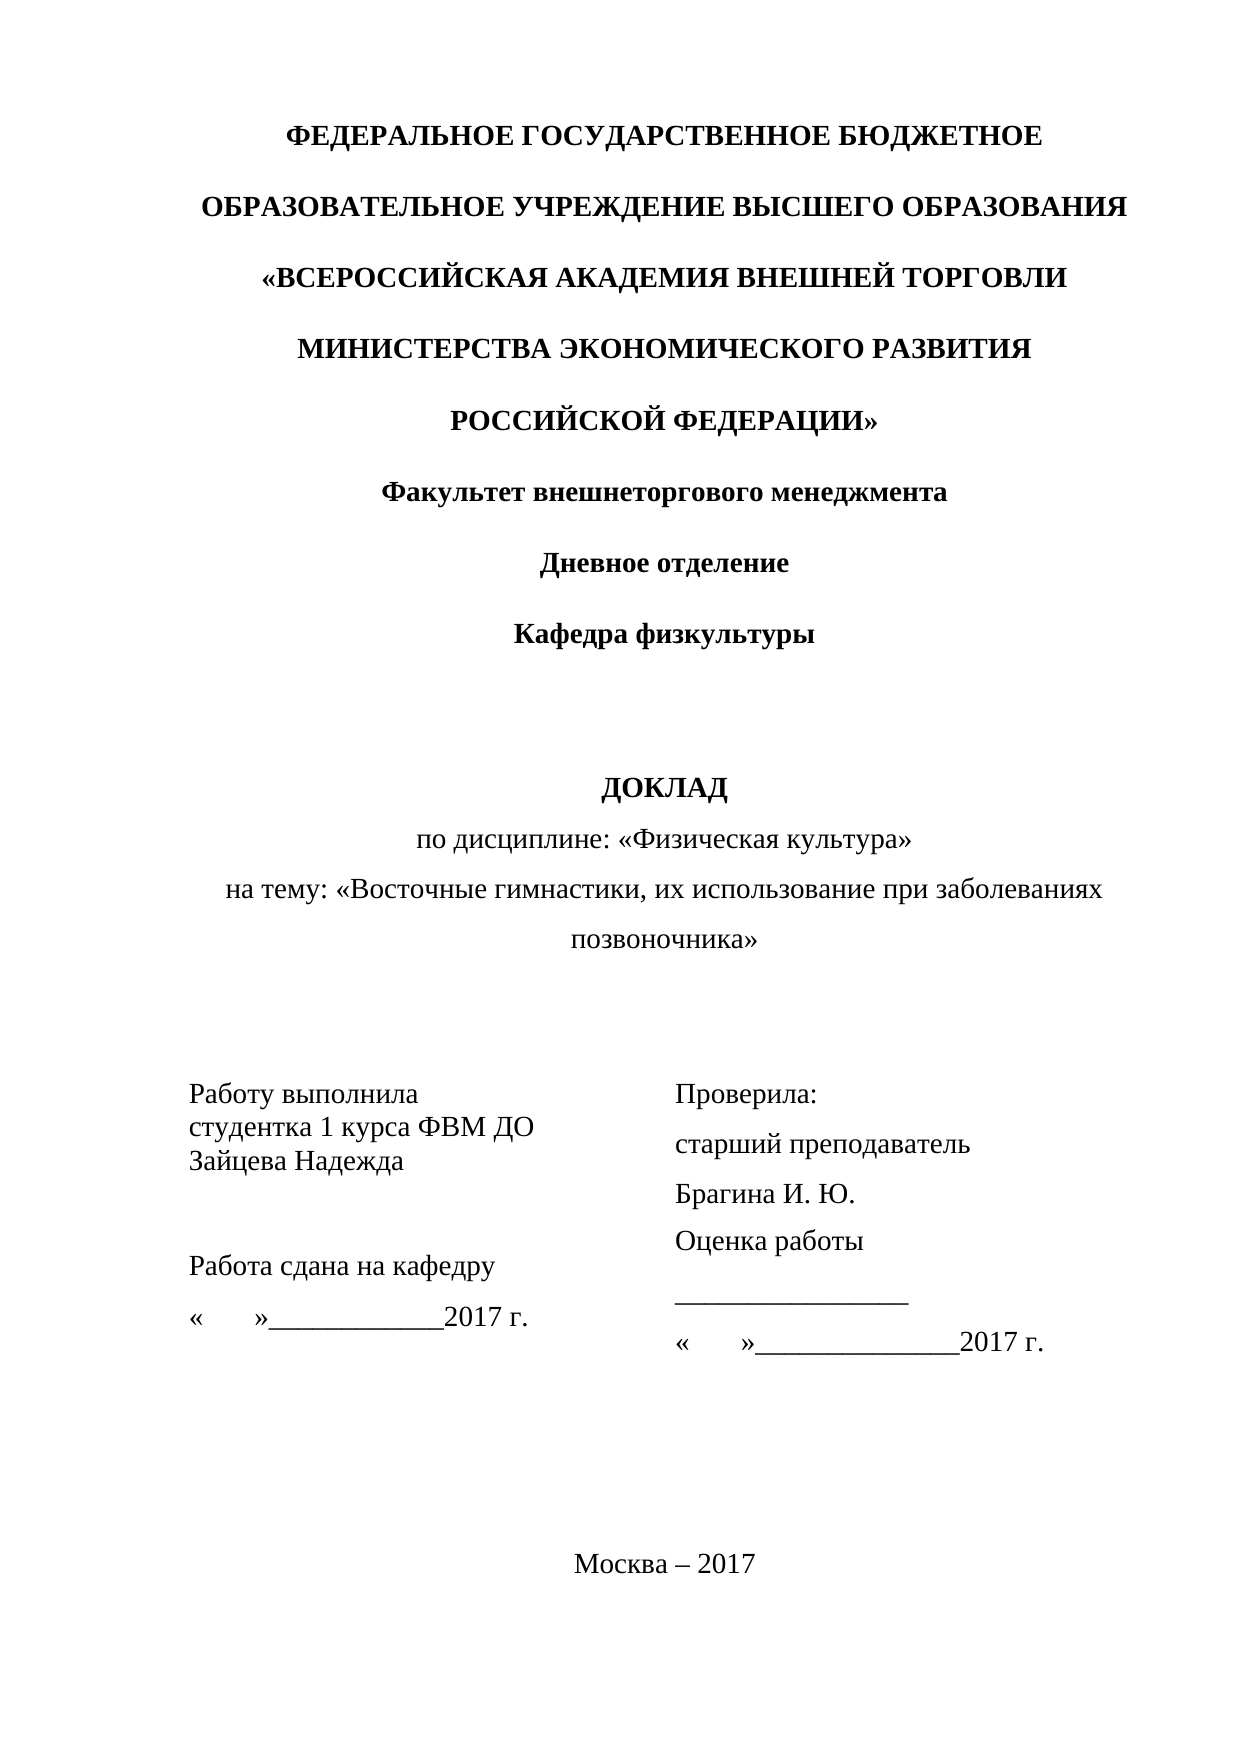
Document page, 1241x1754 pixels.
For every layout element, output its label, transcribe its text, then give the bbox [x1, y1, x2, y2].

text Факультет внешнеторгового менеджмента [177, 474, 1152, 507]
table_cell Работа сдана на кафедру « »____________2017 г. [177, 1223, 664, 1371]
text ОБРАЗОВАТЕЛЬНОЕ УЧРЕЖДЕНИЕ ВЫСШЕГО ОБРАЗОВАНИЯ [177, 189, 1152, 223]
text Кафедра физкультуры [177, 616, 1152, 650]
text Дневное отделение [177, 545, 1152, 578]
text Москва – 2017 [177, 1546, 1152, 1579]
text РОССИЙСКОЙ ФЕДЕРАЦИИ» [177, 403, 1152, 436]
text на тему: «Восточные гимнастики, их использование при заболеваниях позвоночника» [177, 871, 1152, 955]
text по дисциплине: «Физическая культура» [177, 821, 1152, 854]
text МИНИСТЕРСТВА ЭКОНОМИЧЕСКОГО РАЗВИТИЯ [177, 332, 1152, 365]
table_cell Оценка работы ________________ « »______________2017 г. [664, 1223, 1152, 1371]
text ДОКЛАД [177, 771, 1152, 804]
table_header Проверила: старший преподаватель Брагина И. Ю. [664, 1076, 1152, 1223]
text ФЕДЕРАЛЬНОЕ ГОСУДАРСТВЕННОЕ БЮДЖЕТНОЕ [177, 118, 1152, 152]
text «ВСЕРОССИЙСКАЯ АКАДЕМИЯ ВНЕШНЕЙ ТОРГОВЛИ [177, 260, 1152, 294]
table_header Работу выполнила студентка 1 курса ФВМ ДО Зайцева Надежда [177, 1076, 664, 1223]
